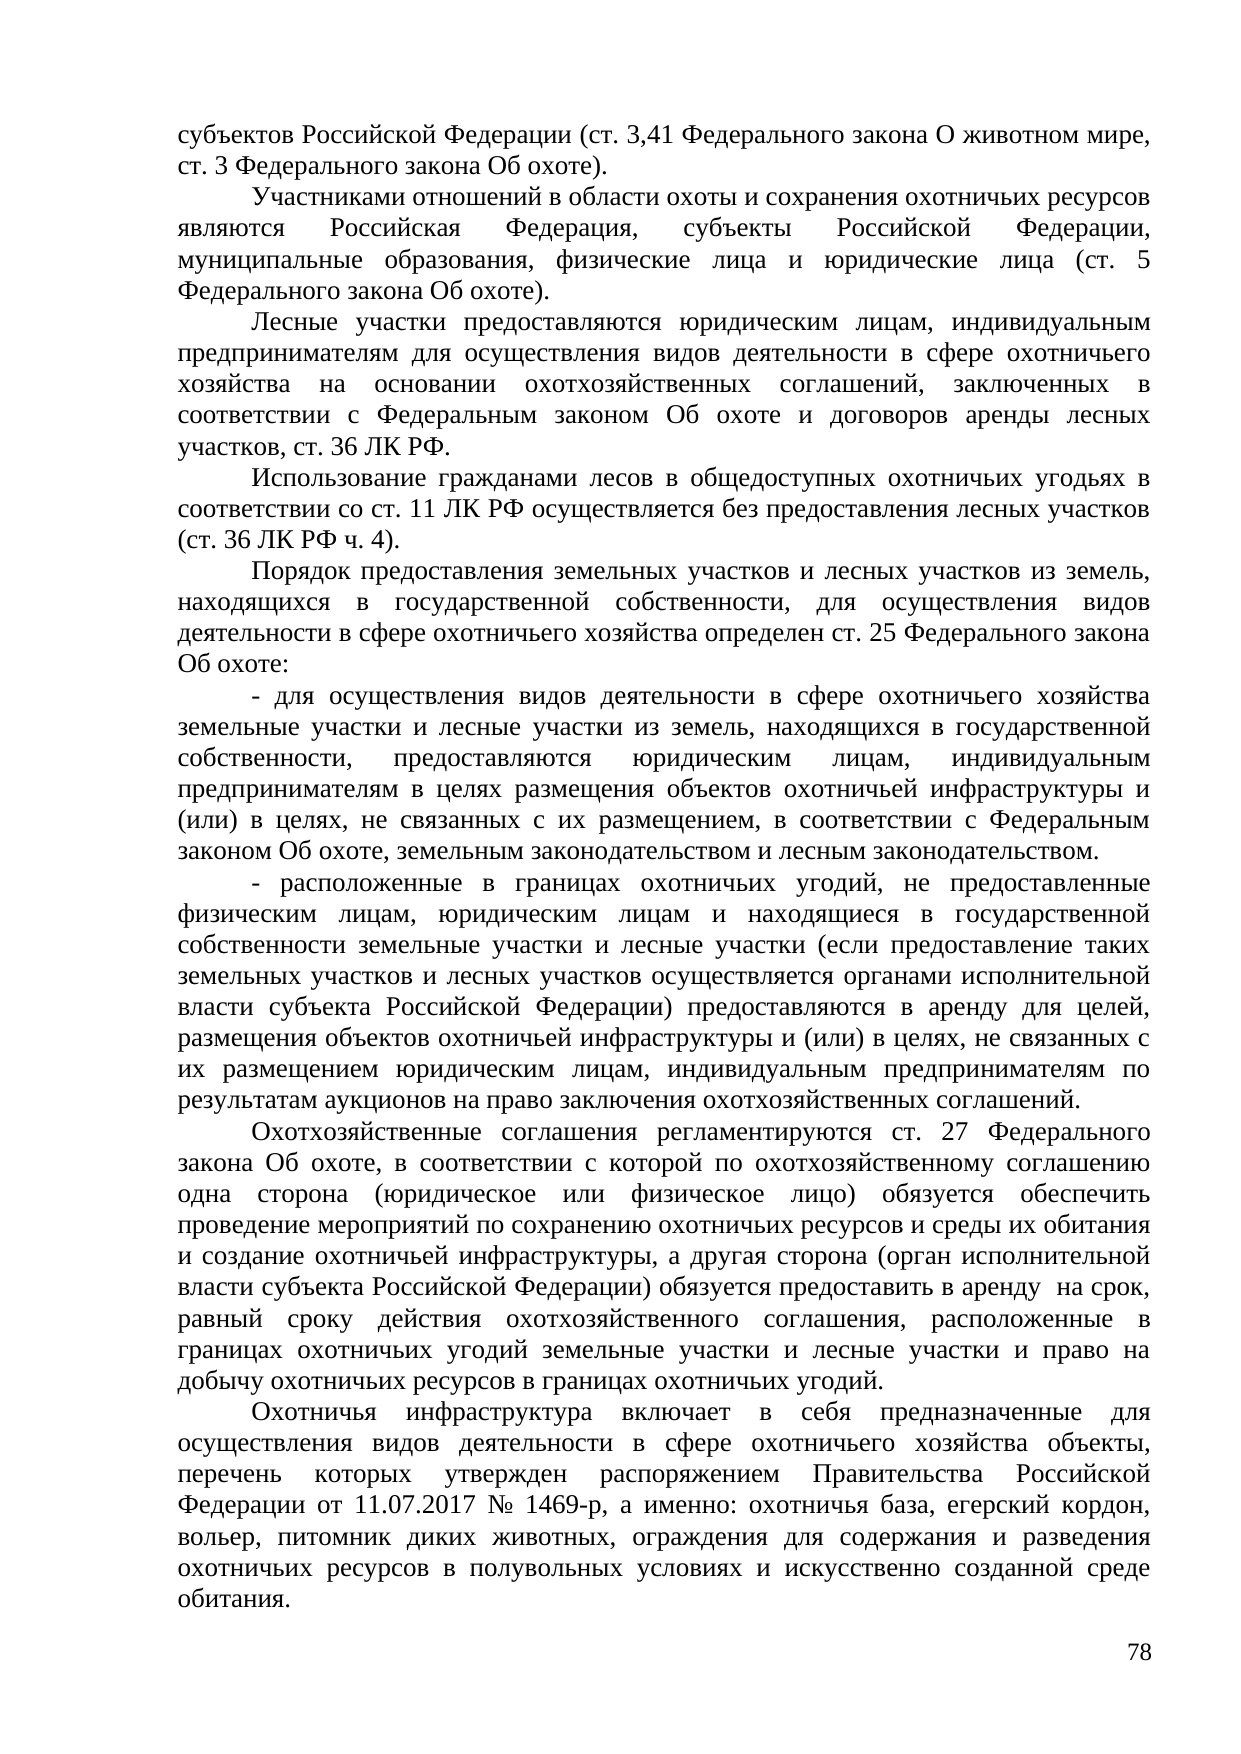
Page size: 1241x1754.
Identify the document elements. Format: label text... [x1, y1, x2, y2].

text Использование гражданами лесов в общедоступных охотничьих угодьях в соответствии со ст. 11 ЛК РФ осуществляется без предоставления лесных участков (ст. 36 ЛК РФ ч. 4). [177, 461, 1152, 554]
text Охотничья инфраструктура включает в себя предназначенные для осуществления видов деятельности в сфере охотничьего хозяйства объекты, перечень которых утвержден распоряжением Правительства Российской Федерации от 11.07.2017 № 1469-р, а именно: охотничья база, егерский кордон, вольер, питомник диких животных, ограждения для содержания и разведения охотничьих ресурсов в полувольных условиях и искусственно созданной среде обитания. [177, 1395, 1152, 1613]
text - для осуществления видов деятельности в сфере охотничьего хозяйства земельные участки и лесные участки из земель, находящихся в государственной собственности, предоставляются юридическим лицам, индивидуальным предпринимателям в целях размещения объектов охотничьей инфраструктуры и (или) в целях, не связанных с их размещением, в соответствии с Федеральным законом Об охоте, земельным законодательством и лесным законодательством. [177, 679, 1152, 866]
text Лесные участки предоставляются юридическим лицам, индивидуальным предпринимателям для осуществления видов деятельности в сфере охотничьего хозяйства на основании охотхозяйственных соглашений, заключенных в соответствии с Федеральным законом Об охоте и договоров аренды лесных участков, ст. 36 ЛК РФ. [177, 305, 1152, 461]
text Охотхозяйственные соглашения регламентируются ст. 27 Федерального закона Об охоте, в соответствии с которой по охотхозяйственному соглашению одна сторона (юридическое или физическое лицо) обязуется обеспечить проведение мероприятий по сохранению охотничьих ресурсов и среды их обитания и создание охотничьей инфраструктуры, а другая сторона (орган исполнительной власти субъекта Российской Федерации) обязуется предоставить в аренду на срок, равный сроку действия охотхозяйственного соглашения, расположенные в границах охотничьих угодий земельные участки и лесные участки и право на добычу охотничьих ресурсов в границах охотничьих угодий. [177, 1115, 1152, 1395]
text Участниками отношений в области охоты и сохранения охотничьих ресурсов являются Российская Федерация, субъекты Российской Федерации, муниципальные образования, физические лица и юридические лица (ст. 5 Федерального закона Об охоте). [177, 180, 1152, 305]
text Порядок предоставления земельных участков и лесных участков из земель, находящихся в государственной собственности, для осуществления видов деятельности в сфере охотничьего хозяйства определен ст. 25 Федерального закона Об охоте: [177, 554, 1152, 679]
text - расположенные в границах охотничьих угодий, не предоставленные физическим лицам, юридическим лицам и находящиеся в государственной собственности земельные участки и лесные участки (если предоставление таких земельных участков и лесных участков осуществляется органами исполнительной власти субъекта Российской Федерации) предоставляются в аренду для целей, размещения объектов охотничьей инфраструктуры и (или) в целях, не связанных с их размещением юридическим лицам, индивидуальным предпринимателям по результатам аукционов на право заключения охотхозяйственных соглашений. [177, 866, 1152, 1115]
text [177, 118, 1152, 180]
